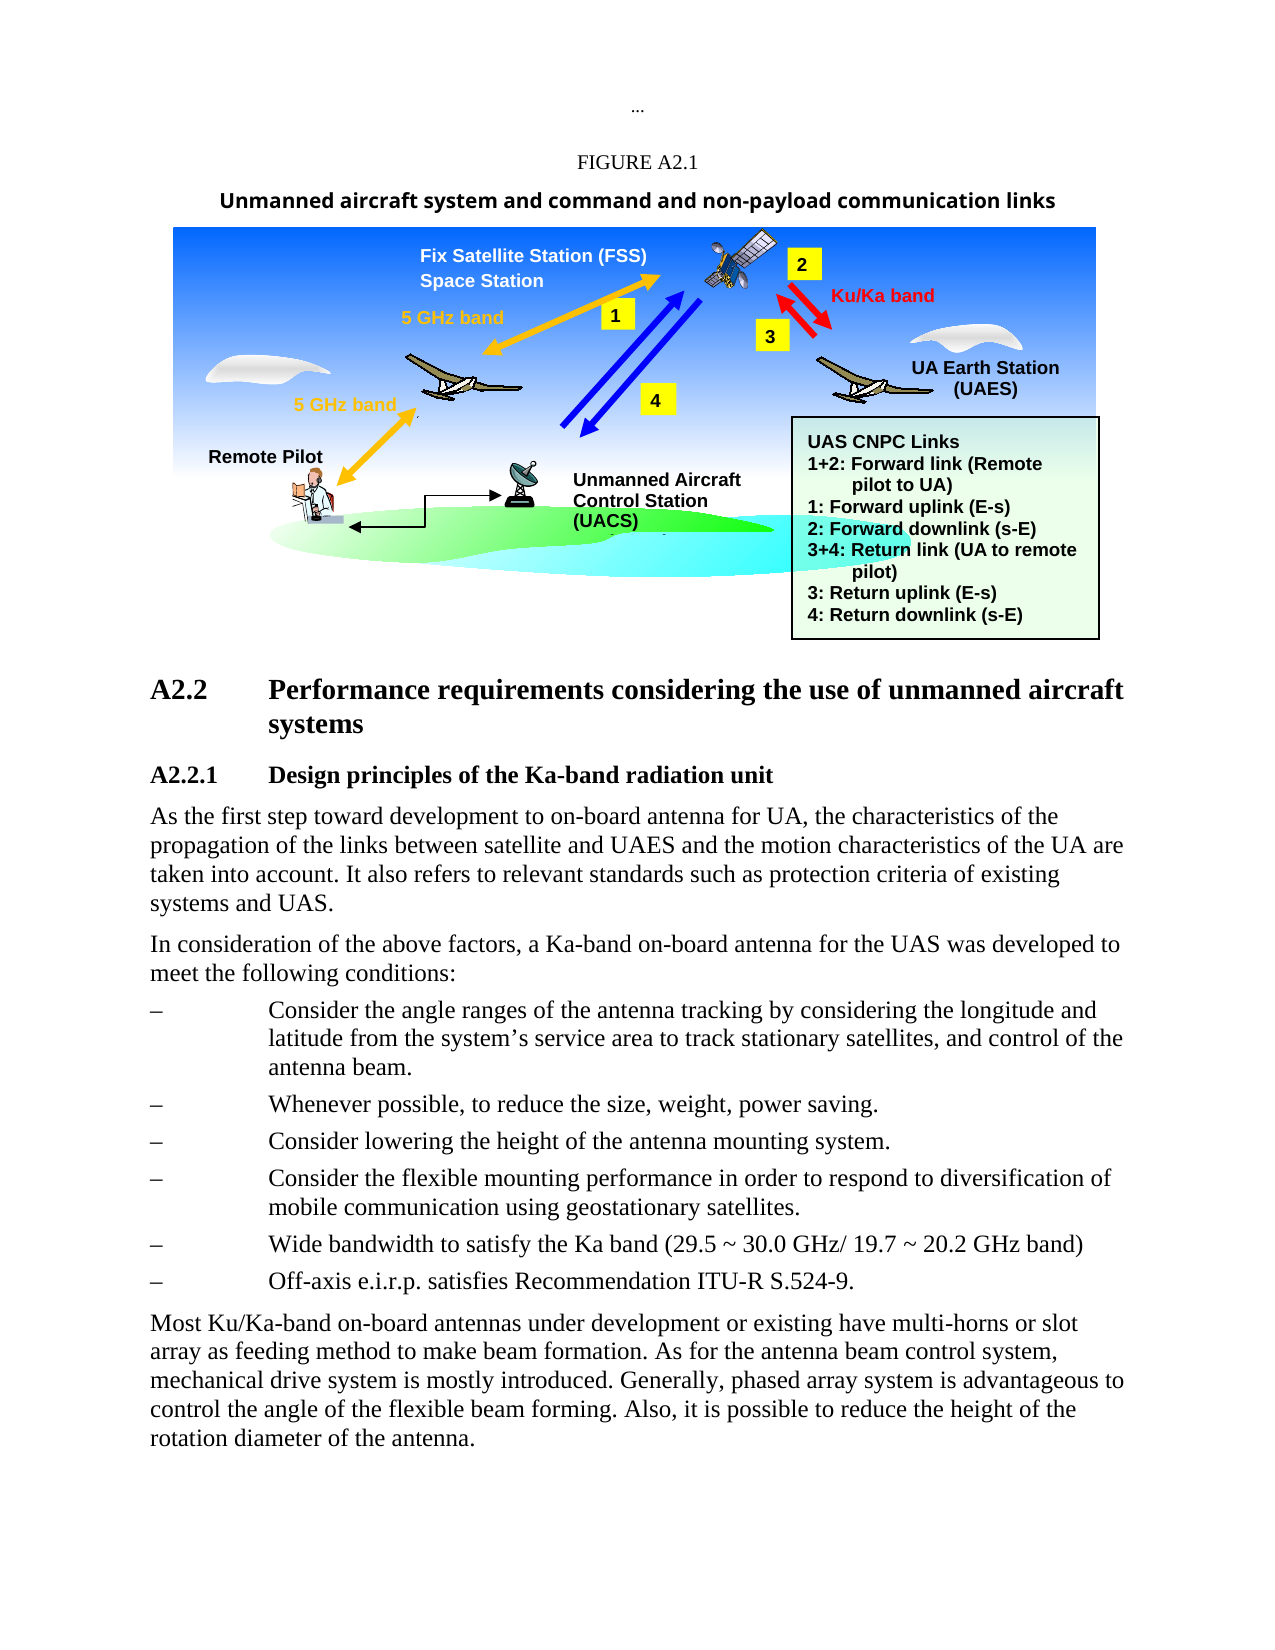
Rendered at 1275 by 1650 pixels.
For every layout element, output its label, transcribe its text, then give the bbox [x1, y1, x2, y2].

text Most Ku/Ka-band on-board antennas under development or existing have multi-horns or slot array as feeding method to make beam formation. As for the antenna beam control system, mechanical drive system is mostly introduced. Generally, phased array system is advantageous to control the angle of the flexible beam forming. Also, it is possible to reduce the height of the rotation diameter of the antenna. [150, 1308, 1125, 1451]
text – Consider the angle ranges of the antenna tracking by considering the longitude and latitude from the system’s service area to track stationary satellites, and control of the antenna beam. [150, 995, 1125, 1081]
text – Wide bandwidth to satisfy the Ka band (29.5 ~ 30.0 GHz/ 19.7 ~ 20.2 GHz band) [150, 1229, 1125, 1258]
text – Consider the flexible mounting performance in order to respond to diversification of mobile communication using geostationary satellites. [150, 1163, 1125, 1221]
text Unmanned aircraft system and command and non-payload communication links [150, 187, 1125, 215]
text Figure A2.1 [150, 150, 1125, 174]
text A2.2 Performance requirements considering the use of unmanned aircraft systems [150, 672, 1125, 739]
text As the first step toward development to on-board antenna for UA, the characteristics of the propagation of the links between satellite and UAES and the motion characteristics of the UA are taken into account. It also refers to relevant standards such as protection criteria of existing systems and UAS. [150, 801, 1125, 916]
text – Consider lowering the height of the antenna mounting system. [150, 1126, 1125, 1155]
text – Off-axis e.i.r.p. satisfies Recommendation ITU-R S.524-9. [150, 1266, 1125, 1295]
text – Whenever possible, to reduce the size, weight, power saving. [150, 1089, 1125, 1118]
text A2.2.1 Design principles of the Ka-band radiation unit [150, 760, 1125, 789]
text In consideration of the above factors, a Ka-band on-board antenna for the UAS was developed to meet the following conditions: [150, 929, 1125, 986]
